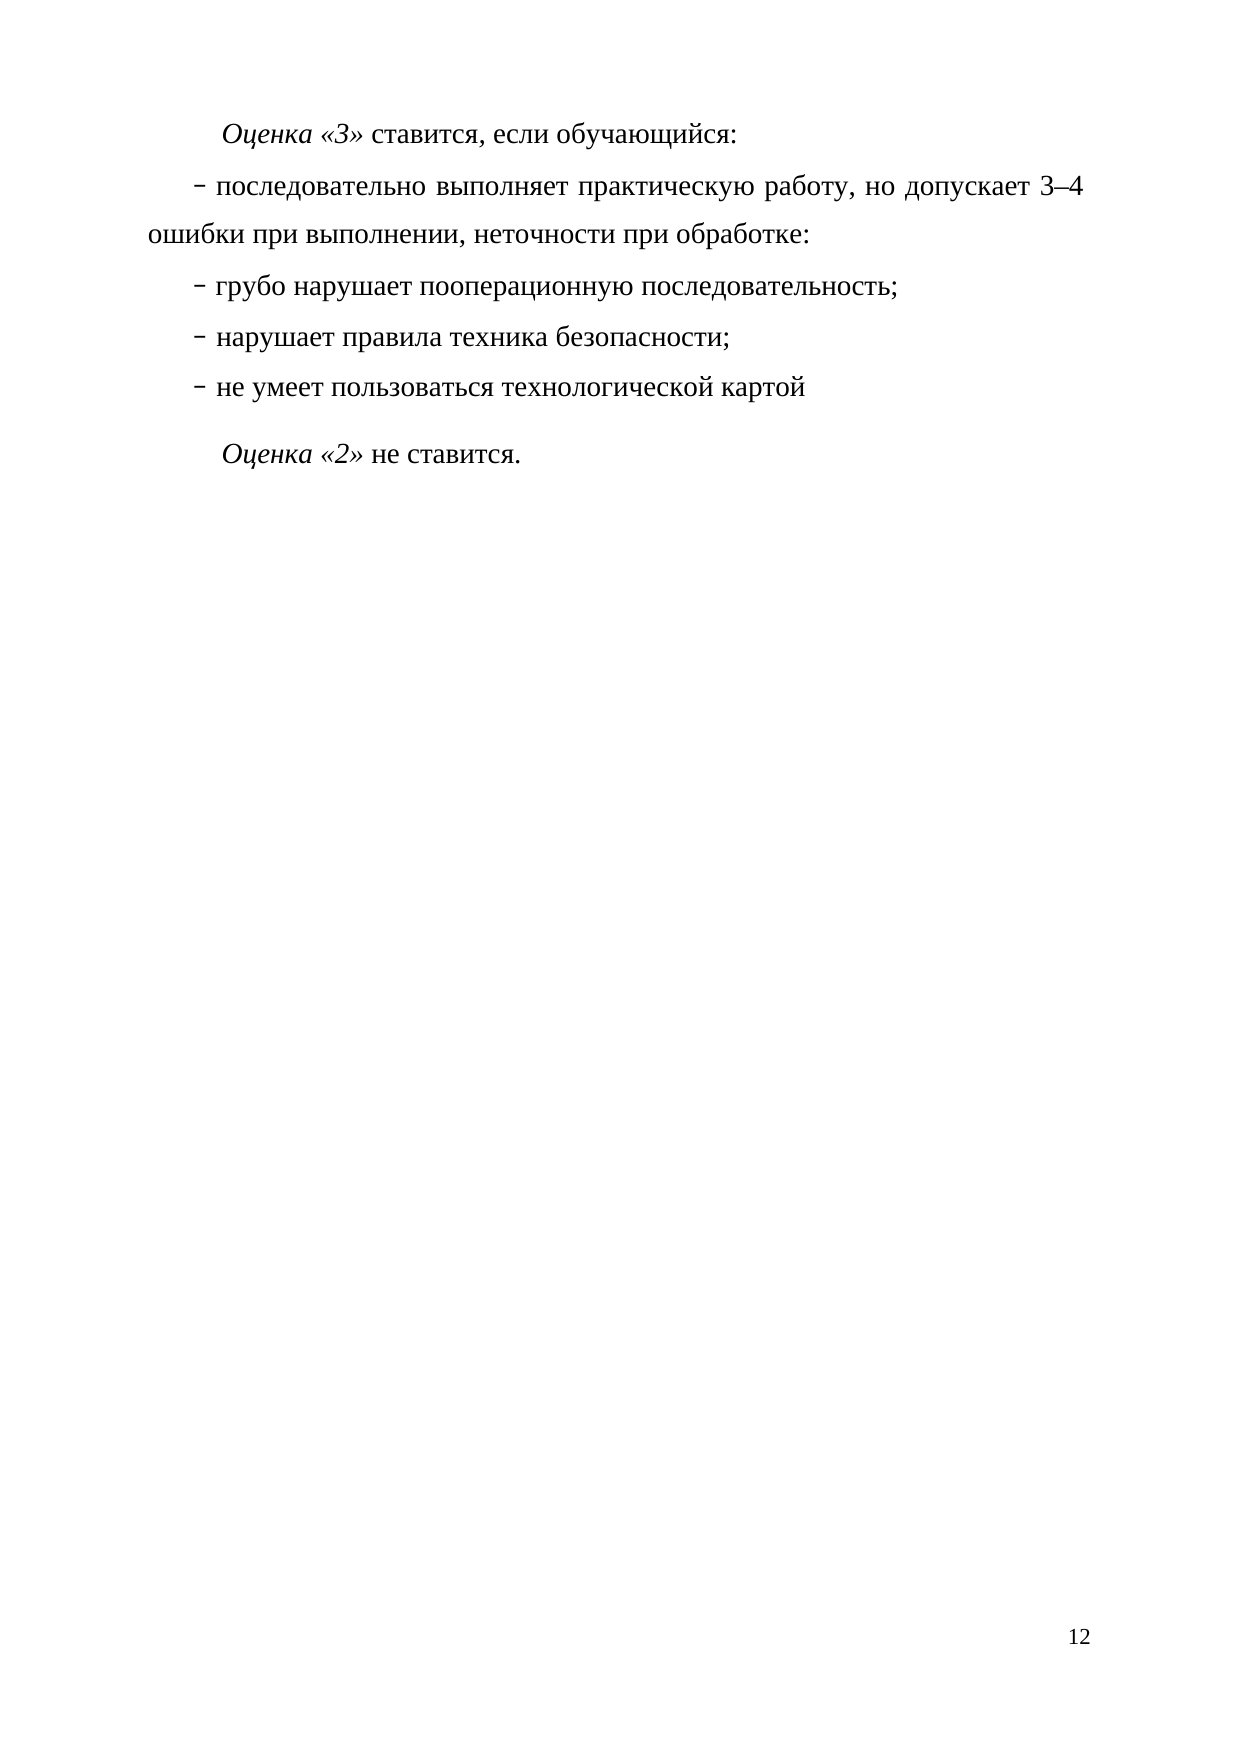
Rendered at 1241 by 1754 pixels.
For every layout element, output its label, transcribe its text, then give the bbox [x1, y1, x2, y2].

text − не умеет пользоваться технологической картой [192, 368, 1105, 404]
text − нарушает правила техника безопасности; [192, 318, 1105, 353]
text − последовательно выполняет практическую работу, но допускает 3–4 ошибки при выполнении, неточности при обработке: [148, 167, 1093, 250]
text Оценка «3» ставится, если обучающийся: [221, 116, 1105, 149]
text Оценка «2» не ставится. [221, 436, 1105, 469]
text − грубо нарушает пооперационную последовательность; [192, 267, 1105, 302]
